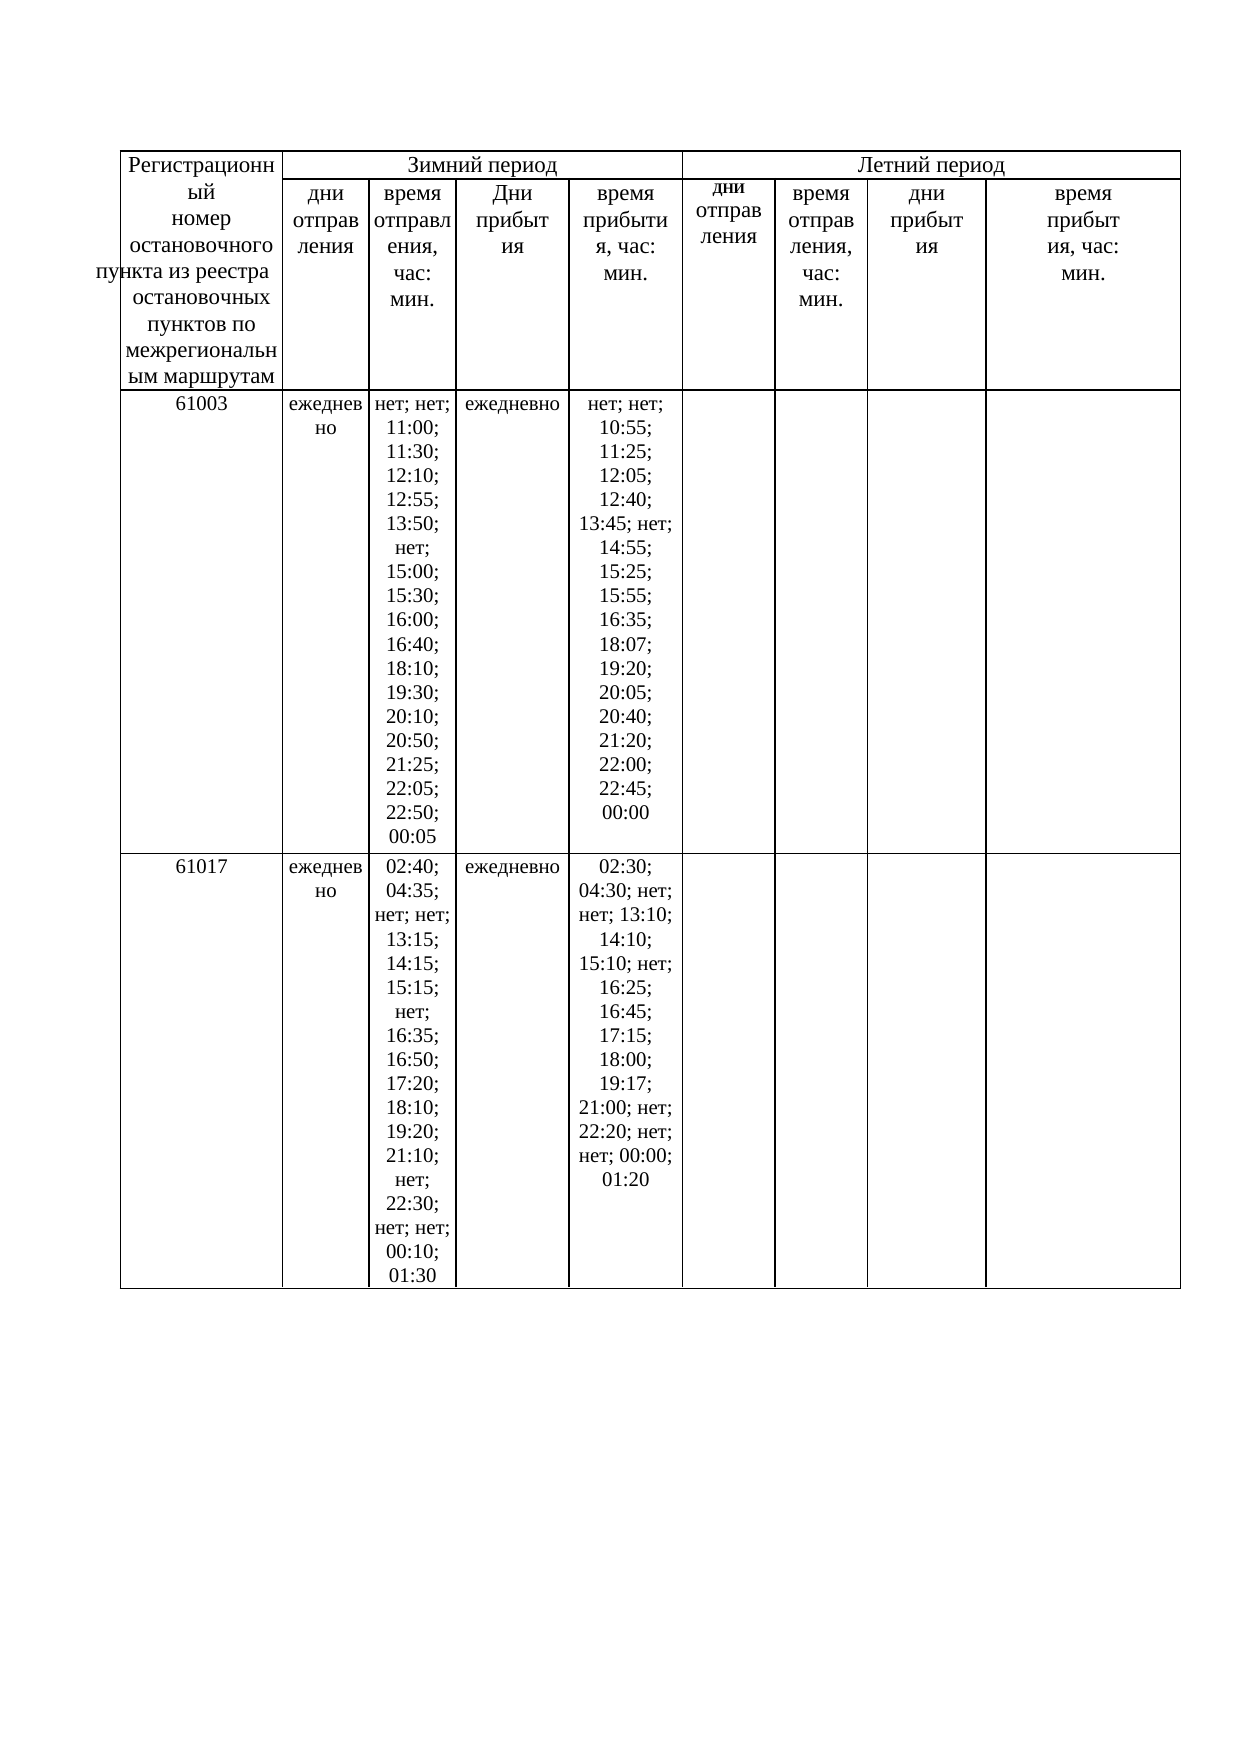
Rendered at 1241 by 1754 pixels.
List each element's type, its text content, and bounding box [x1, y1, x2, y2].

table_cell [683, 391, 774, 853]
table_cell [868, 854, 985, 1287]
table_header Летний период [683, 152, 1180, 178]
table_cell [868, 391, 985, 853]
table_cell Дни прибыт ия [457, 180, 568, 389]
table_cell [683, 854, 774, 1287]
table_cell дни отправ ления [283, 180, 368, 389]
table_cell ежедневно [457, 854, 568, 1287]
table_cell время прибыт ия, час: мин. [987, 180, 1180, 389]
table_cell ежедневно [457, 391, 568, 853]
table_cell время прибыти я, час: мин. [570, 180, 682, 389]
table_cell ДНИ отправ ления [683, 180, 774, 389]
table_cell нет; нет; 10:55; 11:25; 12:05; 12:40; 13:45; нет; 14:55; 15:25; 15:55; 16:35; 18:07; 19:20; 20:05; 20:40; 21:20; 22:00; 22:45; 00:00 [570, 391, 682, 853]
table_cell 02:40; 04:35; нет; нет; 13:15; 14:15; 15:15; нет; 16:35; 16:50; 17:20; 18:10; 19:20; 21:10; нет; 22:30; нет; нет; 00:10; 01:30 [370, 854, 455, 1287]
table_cell ежедневно [283, 391, 368, 853]
table_cell [776, 391, 867, 853]
table_cell 02:30; 04:30; нет; нет; 13:10; 14:10; 15:10; нет; 16:25; 16:45; 17:15; 18:00; 19:17; 21:00; нет; 22:20; нет; нет; 00:00; 01:20 [570, 854, 682, 1287]
table_cell 61003 [121, 391, 282, 853]
table_cell [987, 391, 1180, 853]
table_cell [776, 854, 867, 1287]
table_cell ежедневно [283, 854, 368, 1287]
table_header Регистрационный номер остановочного пункта из реестра остановочных пунктов по межрегиональным маршрутам регулярных перевозок [121, 152, 282, 389]
table_cell время отправл ения, час: мин. [370, 180, 455, 389]
table_cell время отправ ления, час: мин. [776, 180, 867, 389]
table_header Зимний период [283, 152, 682, 178]
table_cell 61017 [121, 854, 282, 1287]
table_cell [987, 854, 1180, 1287]
table_cell нет; нет; 11:00; 11:30; 12:10; 12:55; 13:50; нет; 15:00; 15:30; 16:00; 16:40; 18:10; 19:30; 20:10; 20:50; 21:25; 22:05; 22:50; 00:05 [370, 391, 455, 853]
table_cell дни прибыт ия [868, 180, 985, 389]
